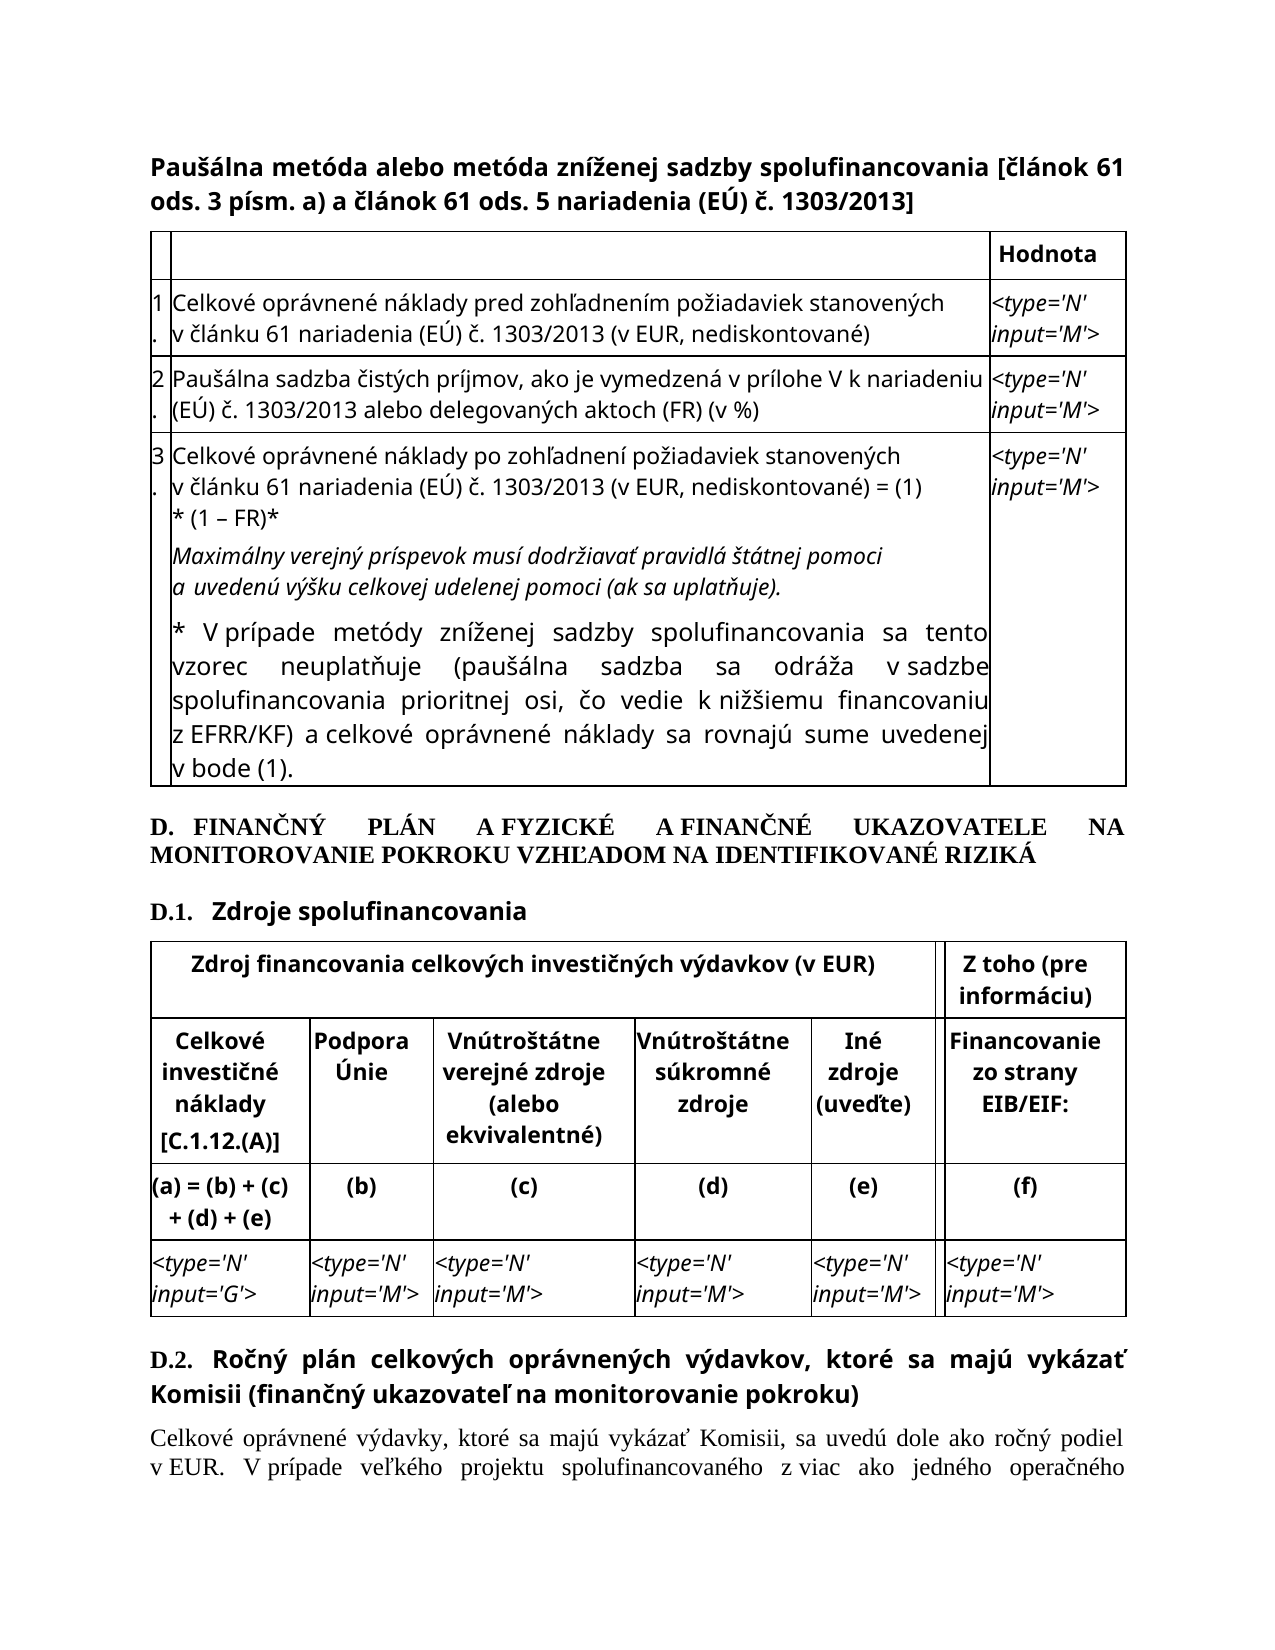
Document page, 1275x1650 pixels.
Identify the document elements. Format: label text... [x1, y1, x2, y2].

table_cell [936, 1164, 944, 1239]
table_cell [936, 1019, 944, 1162]
table_cell 3. [152, 433, 170, 785]
table_cell <type='N' input='M'> [434, 1241, 634, 1316]
table_header Z toho (pre informáciu) [946, 942, 1125, 1017]
table_cell (d) [636, 1164, 811, 1239]
table_header [936, 942, 944, 1017]
table_cell (a) = (b) + (c) + (d) + (e) [152, 1164, 309, 1239]
text D.2. Ročný plán celkových oprávnených výdavkov, ktoré sa majú vykázať Komisii (finančný ukazovateľ na monitorovanie pokroku) [150, 1342, 1125, 1410]
table_cell [936, 1241, 944, 1316]
table_cell Celkové oprávnené náklady pred zohľadnením požiadaviek stanovených v článku 61 nariadenia (EÚ) č. 1303/2013 (v EUR, nediskontované) [172, 280, 989, 355]
table_cell (c) [434, 1164, 634, 1239]
table_cell Celkové oprávnené náklady po zohľadnení požiadaviek stanovených v článku 61 nariadenia (EÚ) č. 1303/2013 (v EUR, nediskontované) = (1) * (1 – FR)* Maximálny verejný príspevok musí dodržiavať pravidlá štátnej pomoci a uvedenú výšku celkovej udelenej pomoci (ak sa uplatňuje). * V prípade metódy zníženej sadzby spolufinancovania sa tento vzorec neuplatňuje (paušálna sadzba sa odráža v sadzbe spolufinancovania prioritnej osi, čo vedie k nižšiemu financovaniu z EFRR/KF) a celkové oprávnené náklady sa rovnajú sume uvedenej v bode (1). [172, 433, 989, 785]
table_cell Paušálna sadzba čistých príjmov, ako je vymedzená v prílohe V k nariadeniu (EÚ) č. 1303/2013 alebo delegovaných aktoch (FR) (v %) [172, 357, 989, 432]
table_cell <type='N' input='M'> [946, 1241, 1125, 1316]
table_cell <type='N' input='M'> [812, 1241, 935, 1316]
table_cell 1. [152, 280, 170, 355]
text D. FINANČNÝ PLÁN A FYZICKÉ A FINANČNÉ UKAZOVATELE NA MONITOROVANIE POKROKU VZHĽADOM NA IDENTIFIKOVANÉ RIZIKÁ [150, 812, 1125, 869]
table_cell Vnútroštátne súkromné zdroje [636, 1019, 811, 1162]
table_cell (f) [946, 1164, 1125, 1239]
table_cell <type='N' input='M'> [991, 433, 1125, 785]
table_cell <type='N' input='M'> [991, 280, 1125, 355]
table_cell Financovanie zo strany EIB/EIF: [946, 1019, 1125, 1162]
table_cell <type='N' input='G'> [152, 1241, 309, 1316]
table_header Zdroj financovania celkových investičných výdavkov (v EUR) [152, 942, 935, 1017]
table_cell Iné zdroje (uveďte) [812, 1019, 935, 1162]
table_cell Vnútroštátne verejné zdroje (alebo ekvivalentné) [434, 1019, 634, 1162]
table_cell Podpora Únie [311, 1019, 433, 1162]
table_cell <type='N' input='M'> [991, 357, 1125, 432]
text D.1. Zdroje spolufinancovania [150, 894, 1125, 928]
table_header [172, 232, 989, 279]
table_cell Celkové investičné náklady [C.1.12.(A)] [152, 1019, 309, 1162]
table_cell <type='N' input='M'> [311, 1241, 433, 1316]
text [150, 1423, 1125, 1480]
table_cell <type='N' input='M'> [636, 1241, 811, 1316]
table_cell (e) [812, 1164, 935, 1239]
table_cell (b) [311, 1164, 433, 1239]
table_cell 2. [152, 357, 170, 432]
table_header [152, 232, 170, 279]
text Paušálna metóda alebo metóda zníženej sadzby spolufinancovania [článok 61 ods. 3 písm. a) a článok 61 ods. 5 nariadenia (EÚ) č. 1303/2013] [150, 150, 1125, 218]
table_header Hodnota [991, 232, 1125, 279]
